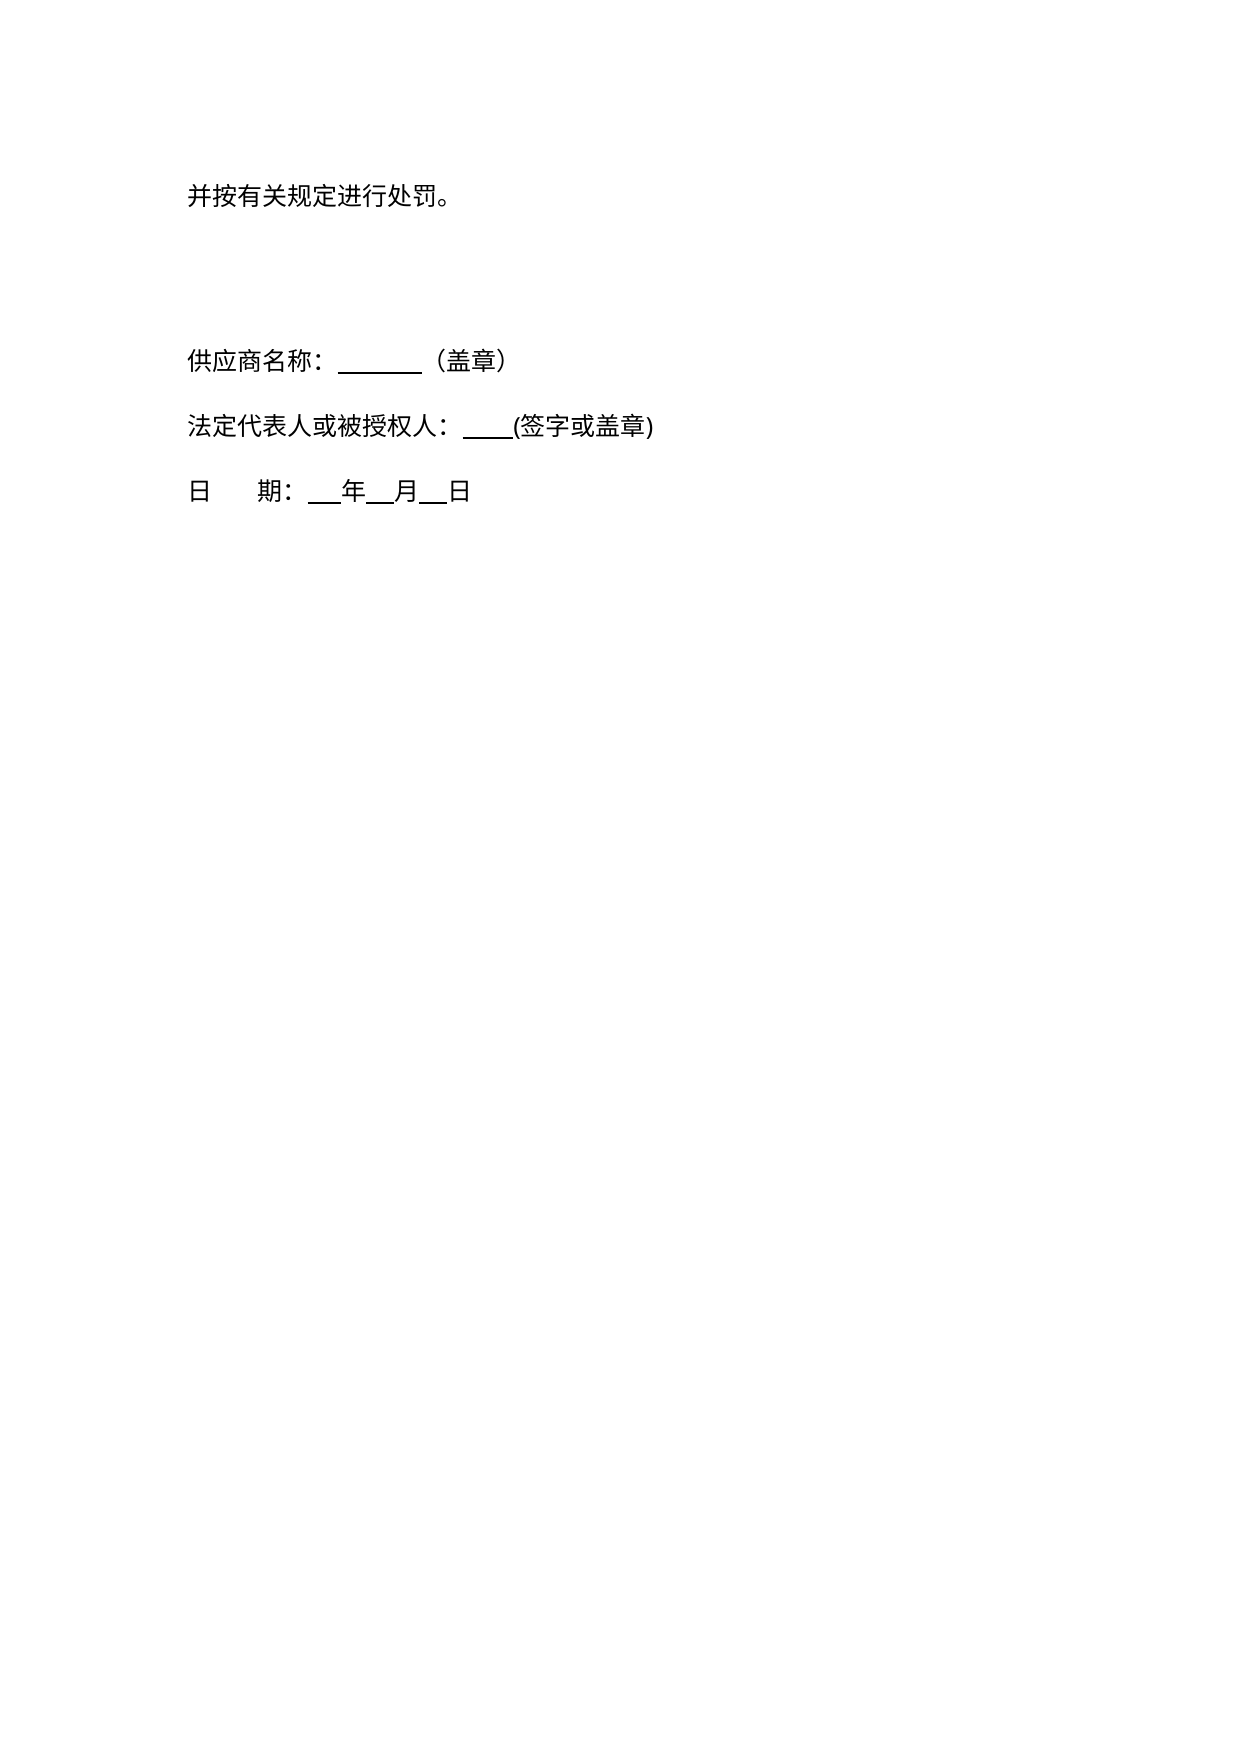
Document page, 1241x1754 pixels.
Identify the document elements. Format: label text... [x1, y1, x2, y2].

text 日 期： 年 月 日 [187, 457, 1053, 522]
text 法定代表人或被授权人： (签字或盖章) [187, 392, 1053, 457]
text 供应商名称： （盖章） [187, 327, 1053, 392]
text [187, 162, 1053, 227]
